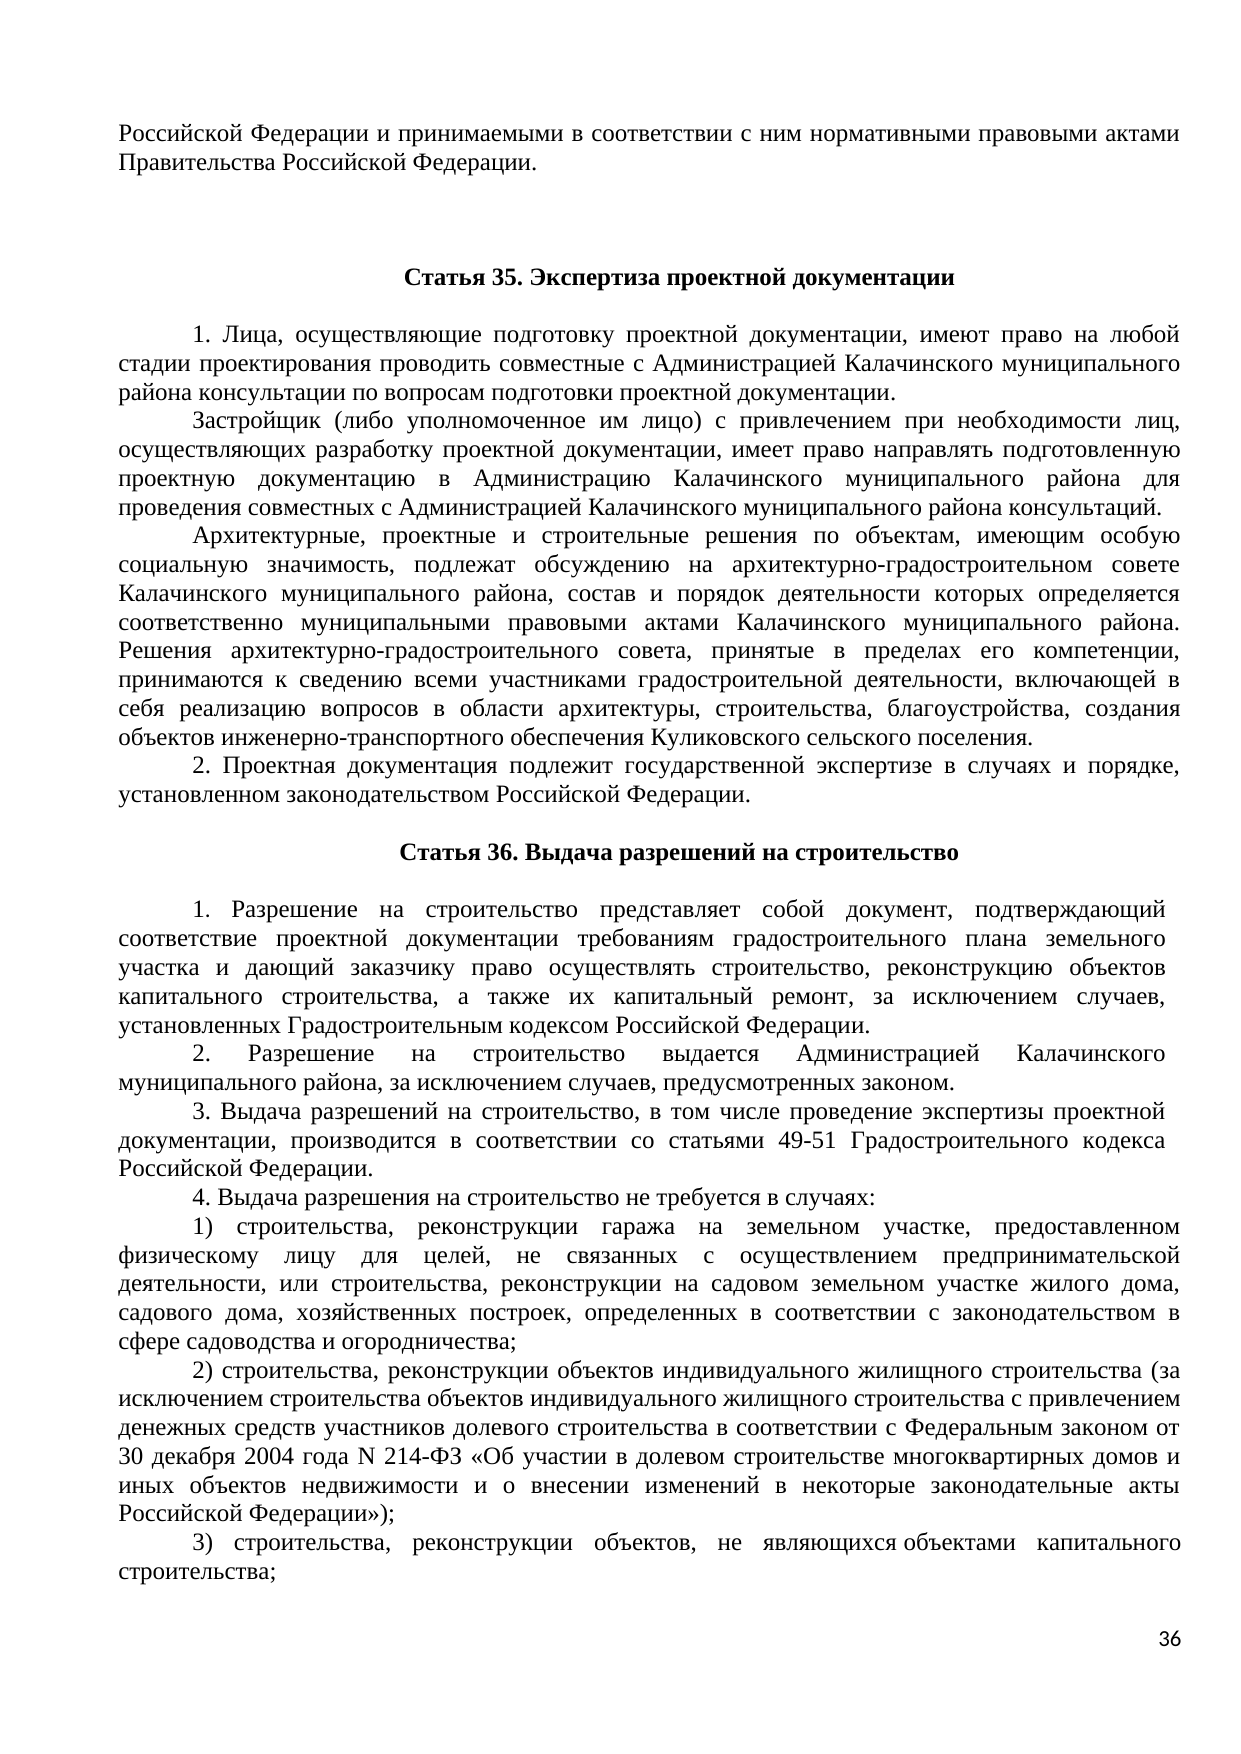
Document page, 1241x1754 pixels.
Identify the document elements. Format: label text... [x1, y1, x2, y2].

text 3) строительства, реконструкции объектов, не являющихся объектами капитального строительства; [118, 1527, 1181, 1585]
text 2. Разрешение на строительство выдается Администрацией Калачинского муниципального района, за исключением случаев, предусмотренных законом. [118, 1038, 1166, 1096]
text Статья 36. Выдача разрешений на строительство [118, 837, 1181, 866]
text 1. Лица, осуществляющие подготовку проектной документации, имеют право на любой стадии проектирования проводить совместные с Администрацией Калачинского муниципального района консультации по вопросам подготовки проектной документации. [118, 319, 1181, 406]
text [118, 118, 1181, 176]
text 4. Выдача разрешения на строительство не требуется в случаях: [118, 1182, 1166, 1211]
text 2. Проектная документация подлежит государственной экспертизе в случаях и порядке, установленном законодательством Российской Федерации. [118, 751, 1181, 808]
text 1. Разрешение на строительство представляет собой документ, подтверждающий соответствие проектной документации требованиям градостроительного плана земельного участка и дающий заказчику право осуществлять строительство, реконструкцию объектов капитального строительства, а также их капитальный ремонт, за исключением случаев, установленных Градостроительным кодексом Российской Федерации. [118, 894, 1166, 1038]
text 1) строительства, реконструкции гаража на земельном участке, предоставленном физическому лицу для целей, не связанных с осуществлением предпринимательской деятельности, или строительства, реконструкции на садовом земельном участке жилого дома, садового дома, хозяйственных построек, определенных в соответствии с законодательством в сфере садоводства и огородничества; [118, 1211, 1181, 1355]
text 3. Выдача разрешений на строительство, в том числе проведение экспертизы проектной документации, производится в соответствии со статьями 49-51 Градостроительного кодекса Российской Федерации. [118, 1096, 1166, 1182]
text Архитектурные, проектные и строительные решения по объектам, имеющим особую социальную значимость, подлежат обсуждению на архитектурно-градостроительном совете Калачинского муниципального района, состав и порядок деятельности которых определяется соответственно муниципальными правовыми актами Калачинского муниципального района. Решения архитектурно-градостроительного совета, принятые в пределах его компетенции, принимаются к сведению всеми участниками градостроительной деятельности, включающей в себя реализацию вопросов в области архитектуры, строительства, благоустройства, создания объектов инженерно-транспортного обеспечения Куликовского сельского поселения. [118, 521, 1181, 751]
text Статья 35. Экспертиза проектной документации [118, 262, 1181, 291]
text 2) строительства, реконструкции объектов индивидуального жилищного строительства (за исключением строительства объектов индивидуального жилищного строительства с привлечением денежных средств участников долевого строительства в соответствии с Федеральным законом от 30 декабря 2004 года N 214-ФЗ «Об участии в долевом строительстве многоквартирных домов и иных объектов недвижимости и о внесении изменений в некоторые законодательные акты Российской Федерации»); [118, 1355, 1181, 1527]
text Застройщик (либо уполномоченное им лицо) с привлечением при необходимости лиц, осуществляющих разработку проектной документации, имеет право направлять подготовленную проектную документацию в Администрацию Калачинского муниципального района для проведения совместных с Администрацией Калачинского муниципального района консультаций. [118, 406, 1181, 521]
